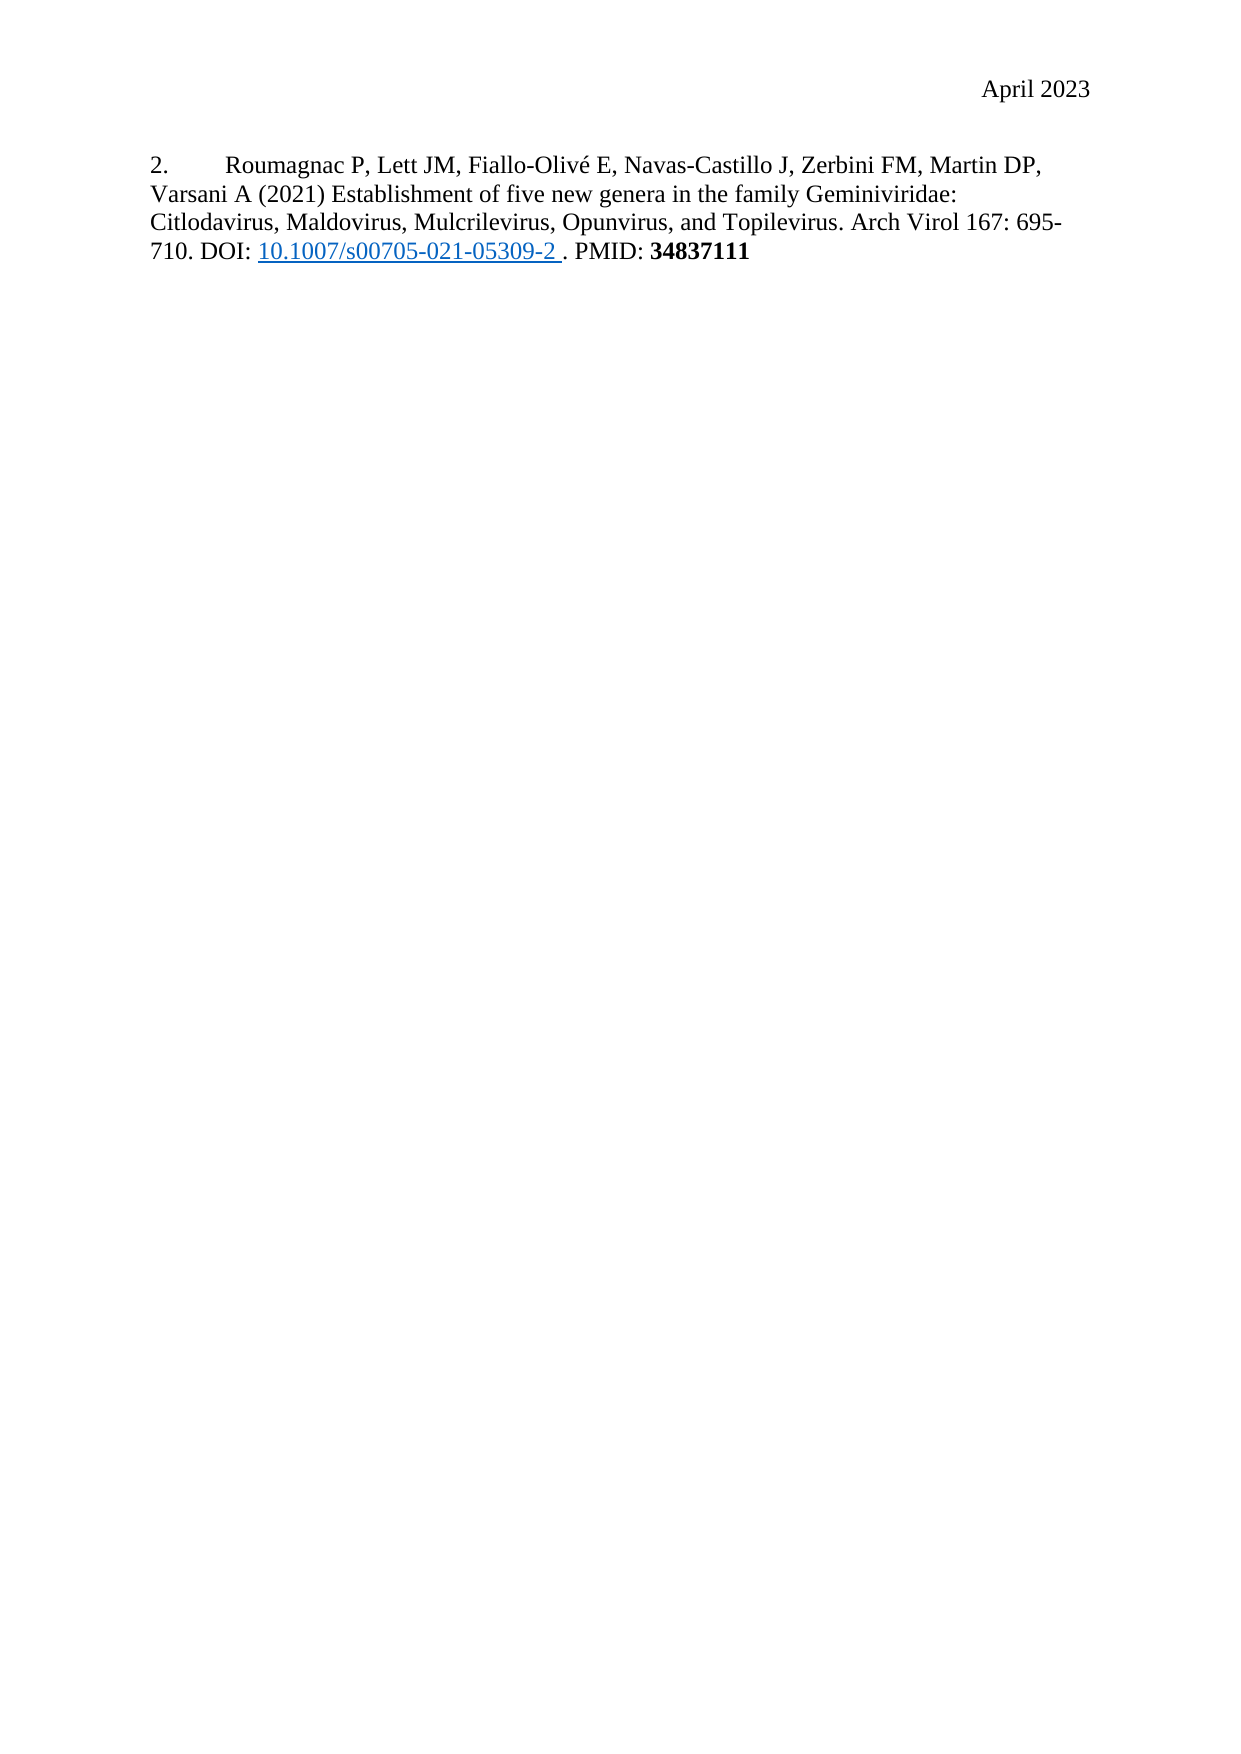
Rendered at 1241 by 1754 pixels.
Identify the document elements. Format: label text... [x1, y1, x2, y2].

text 2. Roumagnac P, Lett JM, Fiallo-Olivé E, Navas-Castillo J, Zerbini FM, Martin DP, Varsani A (2021) Establishment of five new genera in the family Geminiviridae: Citlodavirus, Maldovirus, Mulcrilevirus, Opunvirus, and Topilevirus. Arch Virol 167: 695-710. DOI: 10.1007/s00705-021-05309-2 . PMID: 34837111 [150, 150, 1090, 265]
